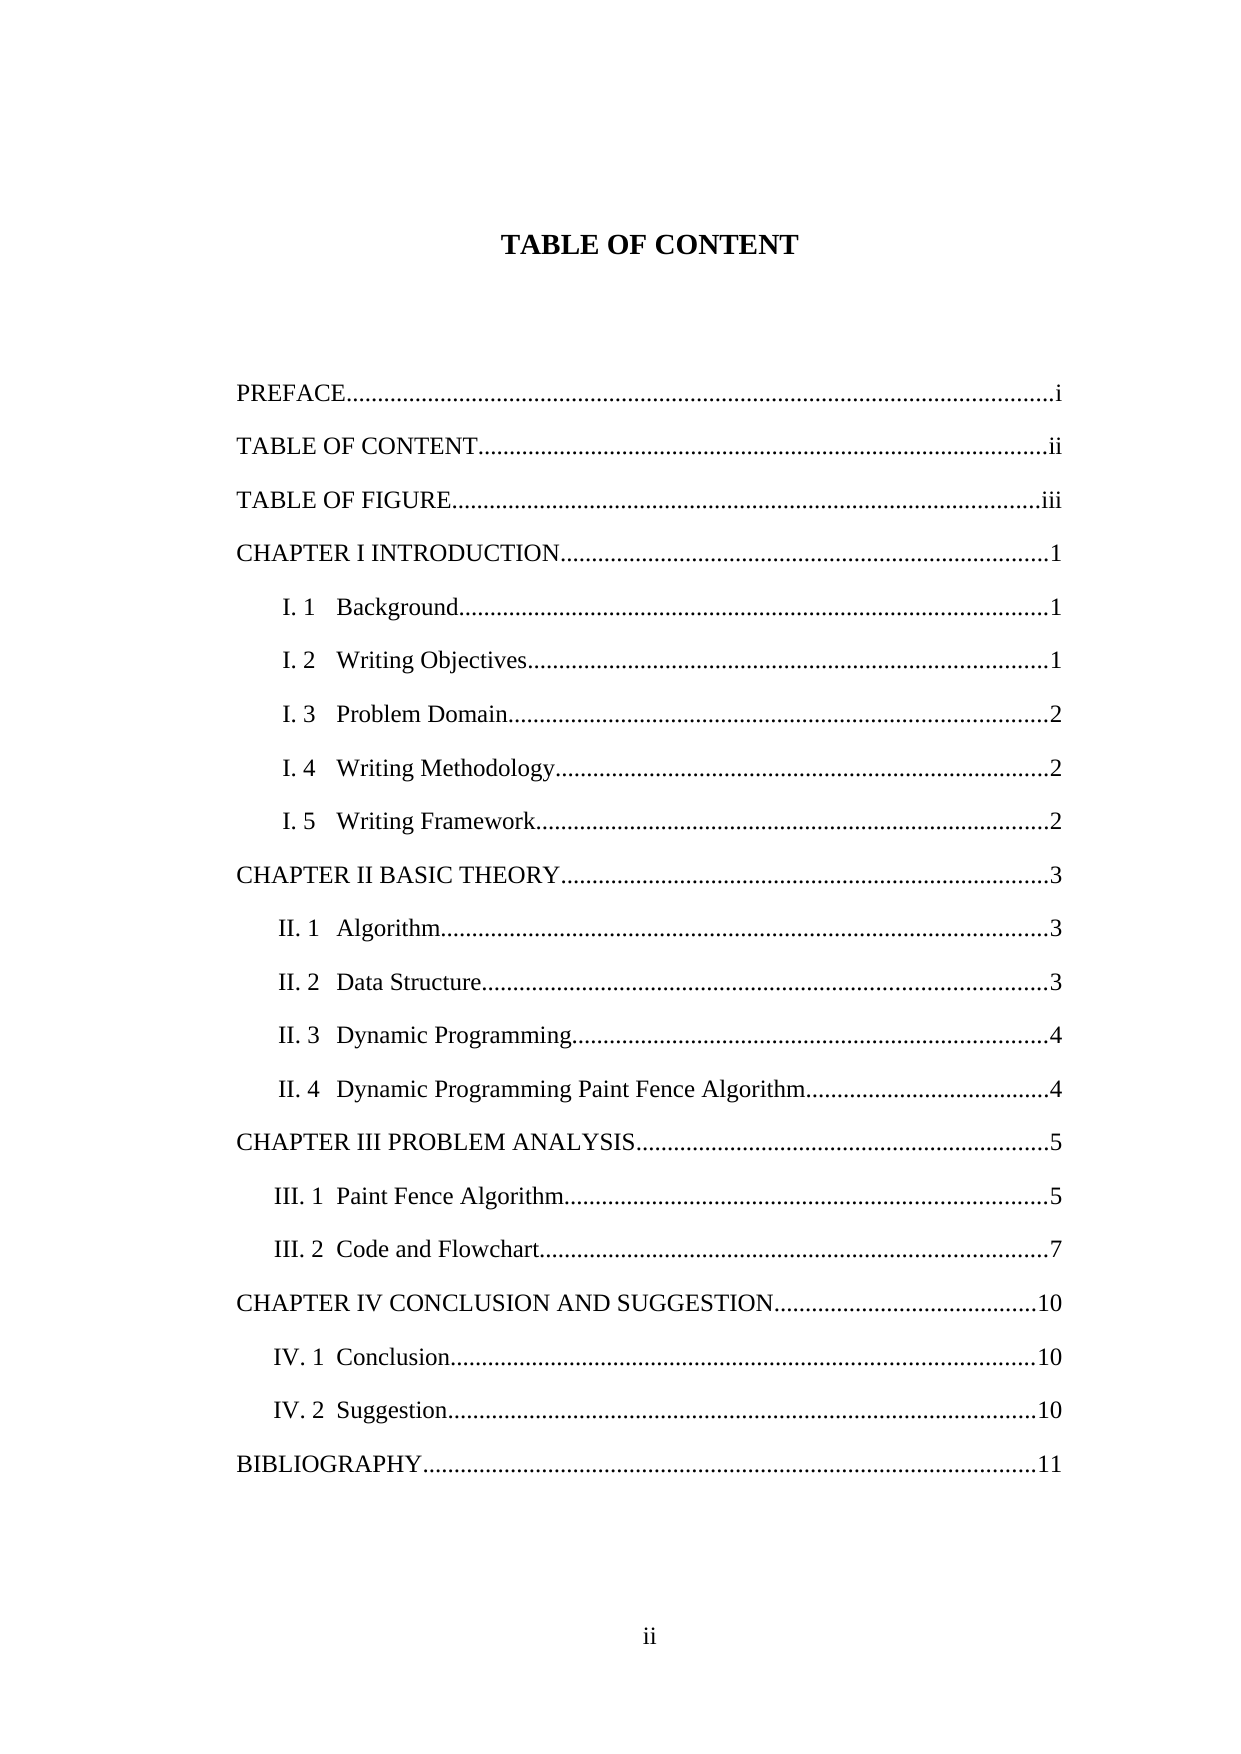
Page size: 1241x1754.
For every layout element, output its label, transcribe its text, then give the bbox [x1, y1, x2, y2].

subtitle TABLE OF CONTENT [236, 227, 1063, 261]
